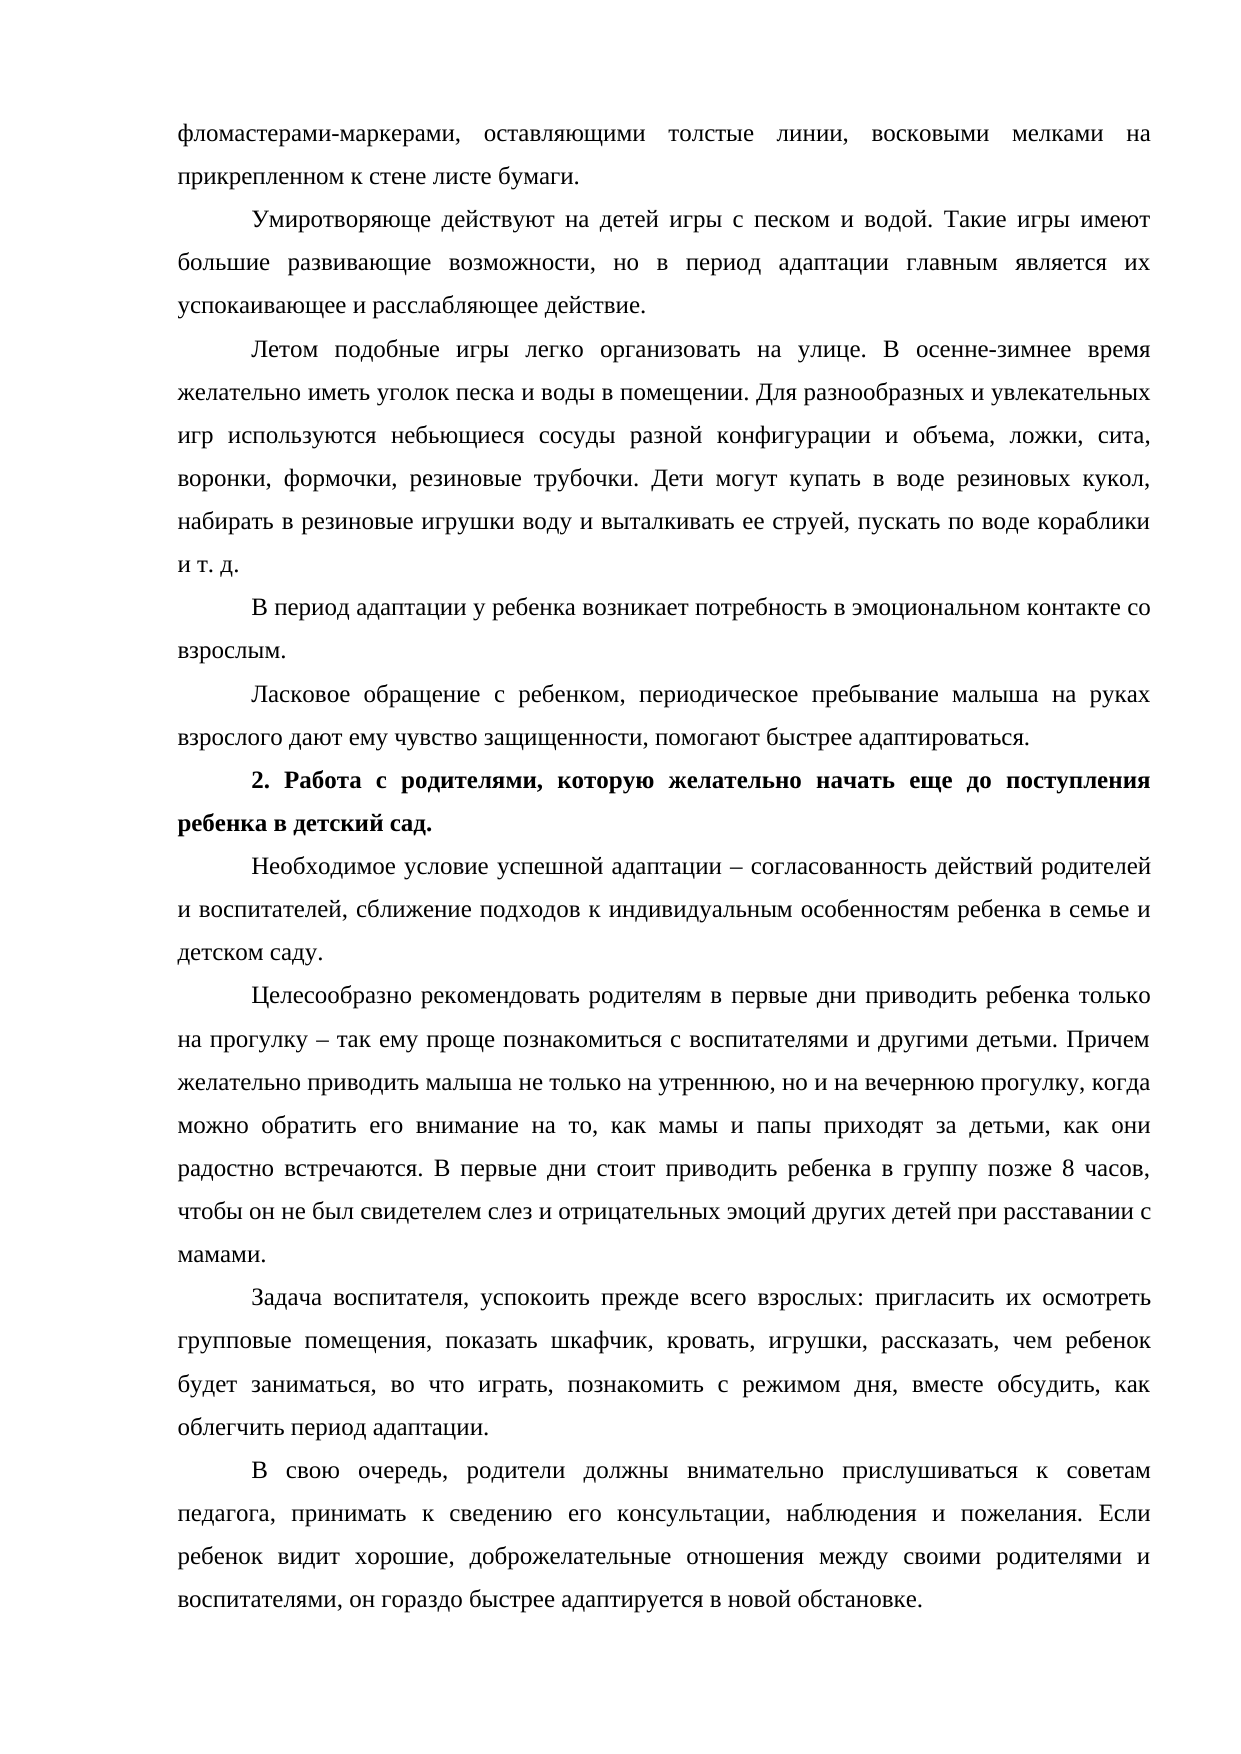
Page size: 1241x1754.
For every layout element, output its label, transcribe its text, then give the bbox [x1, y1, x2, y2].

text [177, 118, 1152, 190]
text Умиротворяюще действуют на детей игры с песком и водой. Такие игры имеют большие развивающие возможности, но в период адаптации главным является их успокаивающее и расслабляющее действие. [177, 204, 1152, 319]
text Задача воспитателя, успокоить прежде всего взрослых: пригласить их осмотреть групповые помещения, показать шкафчик, кровать, игрушки, рассказать, чем ребенок будет заниматься, во что играть, познакомить с режимом дня, вместе обсудить, как облегчить период адаптации. [177, 1282, 1152, 1441]
text В период адаптации у ребенка возникает потребность в эмоциональном контакте со взрослым. [177, 592, 1152, 664]
text Ласковое обращение с ребенком, периодическое пребывание малыша на руках взрослого дают ему чувство защищенности, помогают быстрее адаптироваться. [177, 679, 1152, 751]
text Летом подобные игры легко организовать на улице. В осенне-зимнее время желательно иметь уголок песка и воды в помещении. Для разнообразных и увлекательных игр используются небьющиеся сосуды разной конфигурации и объема, ложки, сита, воронки, формочки, резиновые трубочки. Дети могут купать в воде резиновых кукол, набирать в резиновые игрушки воду и выталкивать ее струей, пускать по воде кораблики и т. д. [177, 334, 1152, 578]
text В свою очередь, родители должны внимательно прислушиваться к советам педагога, принимать к сведению его консультации, наблюдения и пожелания. Если ребенок видит хорошие, доброжелательные отношения между своими родителями и воспитателями, он гораздо быстрее адаптируется в новой обстановке. [177, 1455, 1152, 1613]
text Необходимое условие успешной адаптации – согласованность действий родителей и воспитателей, сближение подходов к индивидуальным особенностям ребенка в семье и детском саду. [177, 851, 1152, 966]
text Целесообразно рекомендовать родителям в первые дни приводить ребенка только на прогулку – так ему проще познакомиться с воспитателями и другими детьми. Причем желательно приводить малыша не только на утреннюю, но и на вечернюю прогулку, когда можно обратить его внимание на то, как мамы и папы приходят за детьми, как они радостно встречаются. В первые дни стоит приводить ребенка в группу позже 8 часов, чтобы он не был свидетелем слез и отрицательных эмоций других детей при расставании с мамами. [177, 981, 1152, 1268]
text 2. Работа с родителями, которую желательно начать еще до поступления ребенка в детский сад. [177, 765, 1152, 837]
